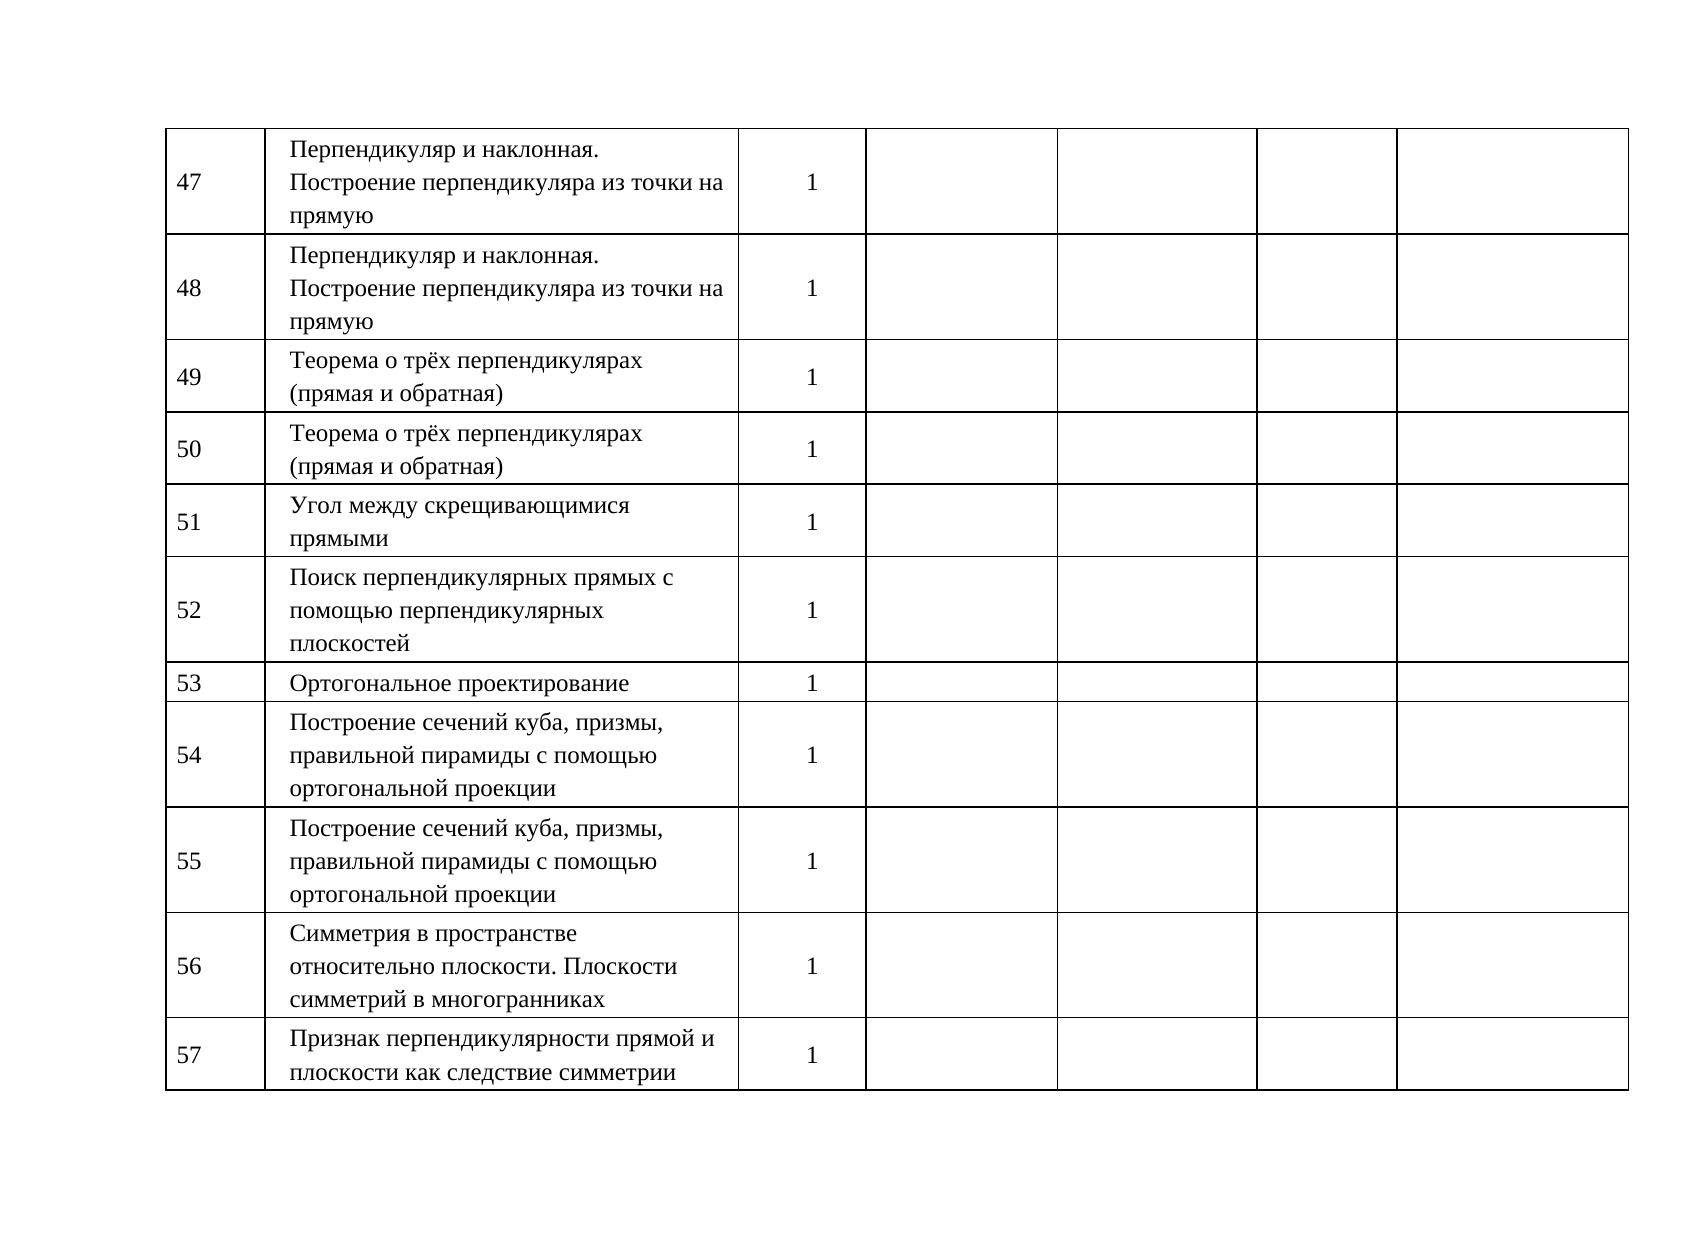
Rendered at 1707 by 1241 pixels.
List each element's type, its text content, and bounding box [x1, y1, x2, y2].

table_cell [1398, 702, 1628, 806]
table_cell [1058, 557, 1256, 661]
table_cell [867, 913, 1057, 1017]
table_cell [1398, 663, 1628, 701]
table_cell [867, 1018, 1057, 1089]
table_cell 1 [739, 913, 865, 1017]
table_cell 49 [167, 340, 264, 411]
table_cell Теорема о трёх перпендикулярах (прямая и обратная) [266, 340, 738, 411]
table_cell 56 [167, 913, 264, 1017]
table_cell Построение сечений куба, призмы, правильной пирамиды с помощью ортогональной проекции [266, 702, 738, 806]
table_cell 1 [739, 702, 865, 806]
table_cell 55 [167, 808, 264, 911]
table_cell [1398, 485, 1628, 556]
table_cell 47 [167, 129, 264, 233]
table_cell Построение сечений куба, призмы, правильной пирамиды с помощью ортогональной проекции [266, 808, 738, 911]
table_cell Теорема о трёх перпендикулярах (прямая и обратная) [266, 413, 738, 483]
table_cell [1258, 340, 1396, 411]
table_cell [1258, 413, 1396, 483]
table_cell 1 [739, 413, 865, 483]
table_cell 53 [167, 663, 264, 701]
table_cell [1058, 485, 1256, 556]
table_cell 50 [167, 413, 264, 483]
table_cell 1 [739, 557, 865, 661]
table_cell Ортогональное проектирование [266, 663, 738, 701]
table_cell 48 [167, 235, 264, 338]
table_cell [867, 129, 1057, 233]
table_cell [1398, 913, 1628, 1017]
table_cell Угол между скрещивающимися прямыми [266, 485, 738, 556]
table_cell 54 [167, 702, 264, 806]
table_cell [1398, 413, 1628, 483]
table_cell [1258, 663, 1396, 701]
table_cell 57 [167, 1018, 264, 1089]
table_cell [1258, 129, 1396, 233]
table_cell [1058, 702, 1256, 806]
table_cell [1398, 129, 1628, 233]
table_cell Поиск перпендикулярных прямых с помощью перпендикулярных плоскостей [266, 557, 738, 661]
table_cell [867, 235, 1057, 338]
table_cell 1 [739, 235, 865, 338]
table_cell [1398, 340, 1628, 411]
table_cell [1398, 808, 1628, 911]
table_cell [1058, 913, 1256, 1017]
table_cell [867, 702, 1057, 806]
table_cell 52 [167, 557, 264, 661]
table_cell [1258, 913, 1396, 1017]
table_cell [1258, 557, 1396, 661]
table_cell Признак перпендикулярности прямой и плоскости как следствие симметрии [266, 1018, 738, 1089]
table_cell 1 [739, 663, 865, 701]
table_cell [1058, 129, 1256, 233]
table_cell [1058, 1018, 1256, 1089]
table_cell [1058, 413, 1256, 483]
table_cell [867, 340, 1057, 411]
table_cell [1398, 235, 1628, 338]
table_cell [1058, 663, 1256, 701]
table_cell Симметрия в пространстве относительно плоскости. Плоскости симметрий в многогранниках [266, 913, 738, 1017]
table_cell 1 [739, 340, 865, 411]
table_cell 1 [739, 485, 865, 556]
table_cell 51 [167, 485, 264, 556]
table_cell [1398, 557, 1628, 661]
table_cell [1258, 808, 1396, 911]
table_cell 1 [739, 1018, 865, 1089]
table_cell [867, 413, 1057, 483]
table_cell [1258, 235, 1396, 338]
table_cell [867, 663, 1057, 701]
table_cell [1058, 235, 1256, 338]
table_cell [1258, 485, 1396, 556]
table_cell [1058, 808, 1256, 911]
table_cell [867, 557, 1057, 661]
table_cell 1 [739, 129, 865, 233]
table_cell 1 [739, 808, 865, 911]
table_cell Перпендикуляр и наклонная. Построение перпендикуляра из точки на прямую [266, 129, 738, 233]
table_cell [1258, 702, 1396, 806]
table_cell [867, 808, 1057, 911]
table_cell [867, 485, 1057, 556]
table_cell [1258, 1018, 1396, 1089]
table_cell Перпендикуляр и наклонная. Построение перпендикуляра из точки на прямую [266, 235, 738, 338]
table_cell [1058, 340, 1256, 411]
table_cell [1398, 1018, 1628, 1089]
